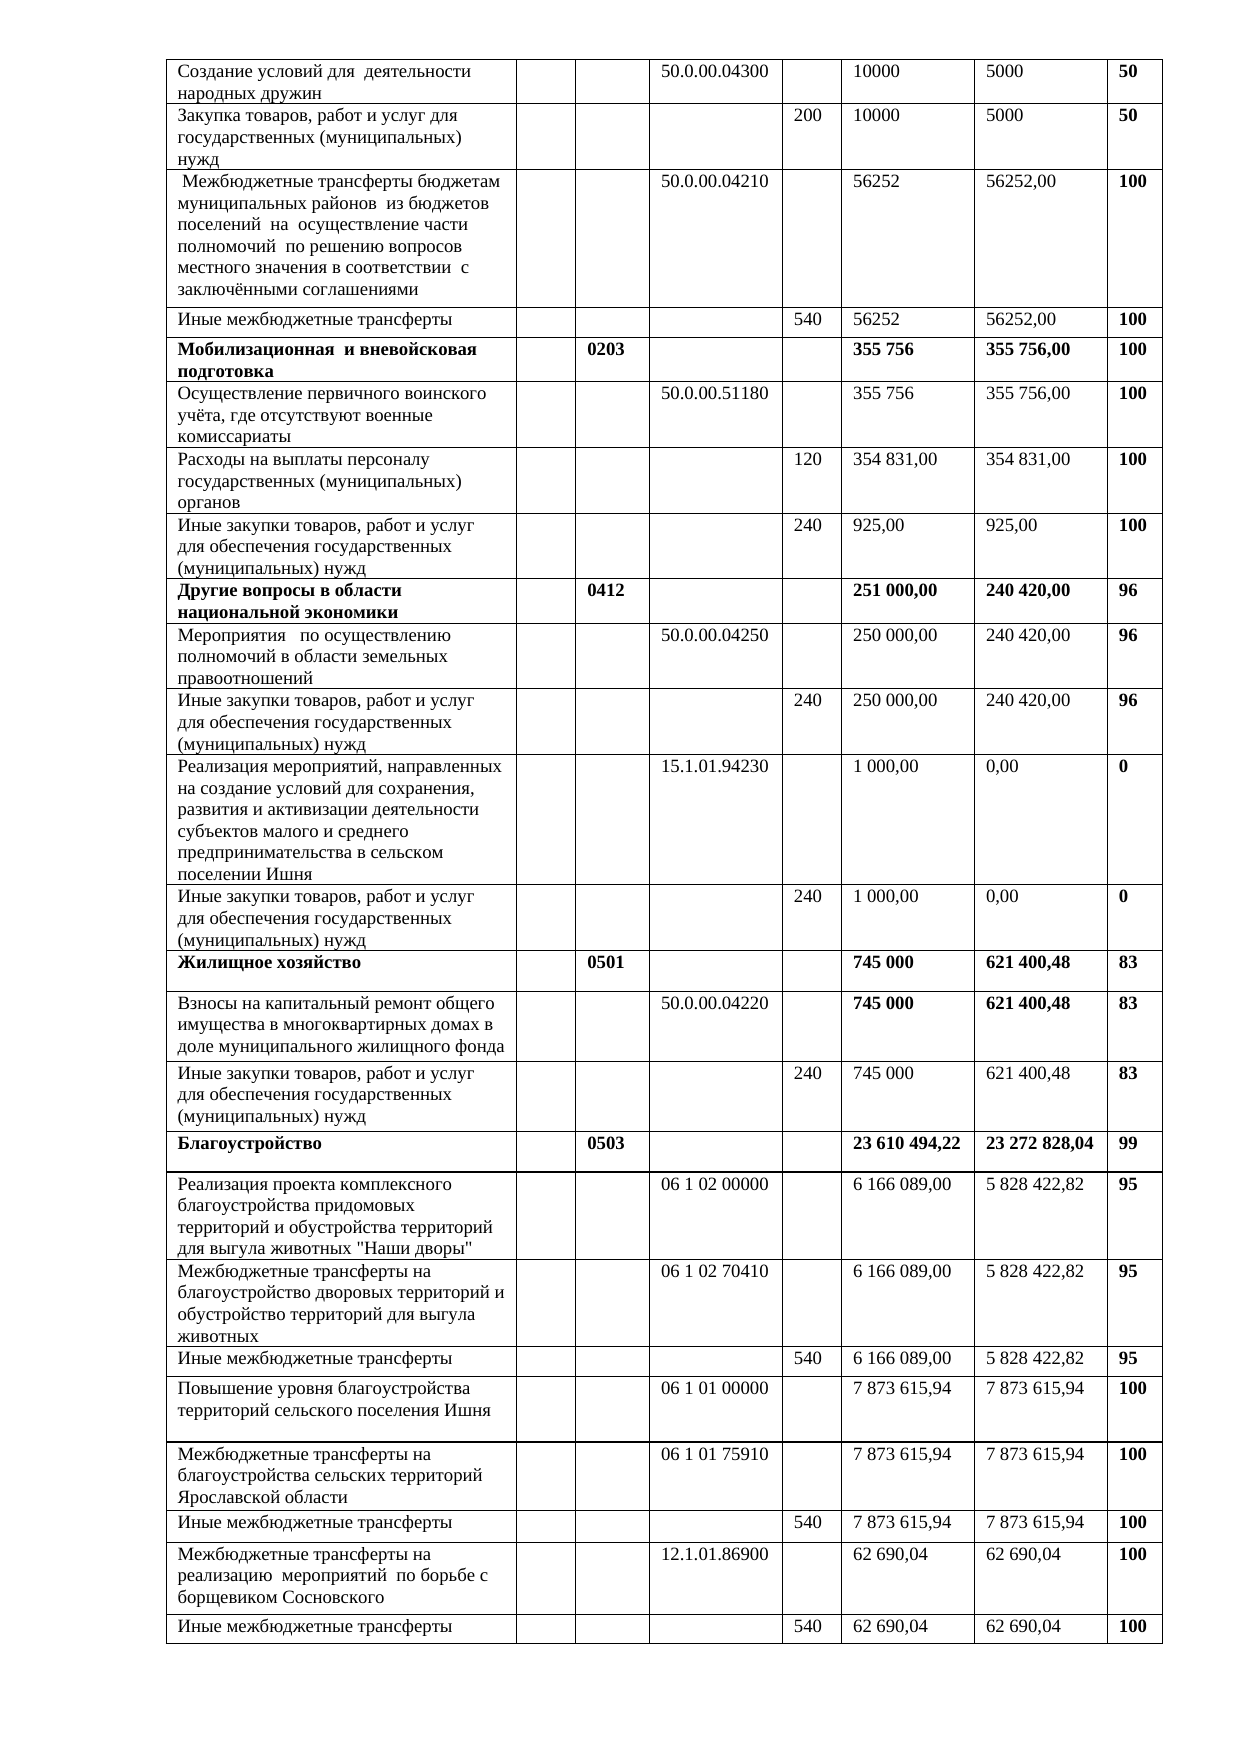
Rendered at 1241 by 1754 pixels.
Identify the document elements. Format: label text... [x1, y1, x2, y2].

table_cell [650, 579, 782, 622]
table_cell 745 000 [842, 951, 974, 991]
table_cell 23 610 494,22 [842, 1132, 974, 1171]
table_cell 240 [783, 1062, 841, 1131]
table_cell [650, 308, 782, 337]
table_cell 745 000 [842, 992, 974, 1061]
table_cell 95 [1108, 1173, 1162, 1259]
table_cell [576, 308, 649, 337]
table_cell 240 420,00 [975, 579, 1107, 622]
table_cell 7 873 615,94 [975, 1511, 1107, 1542]
table_cell 06 1 01 00000 [650, 1377, 782, 1441]
table_cell 1 000,00 [842, 885, 974, 950]
table_cell [576, 885, 649, 950]
table_cell 355 756 [842, 338, 974, 381]
table_cell [576, 1511, 649, 1542]
table_cell [517, 579, 575, 622]
table_cell [576, 104, 649, 169]
table_cell 7 873 615,94 [842, 1443, 974, 1510]
table_cell Благоустройство [167, 1132, 516, 1171]
table_cell [783, 1260, 841, 1346]
table_cell [517, 1347, 575, 1376]
table_cell [783, 338, 841, 381]
table_cell 200 [783, 104, 841, 169]
table_cell [517, 1377, 575, 1441]
table_cell [650, 1615, 782, 1643]
table_cell [783, 1377, 841, 1441]
table_cell 354 831,00 [975, 448, 1107, 513]
table_cell 5 828 422,82 [975, 1260, 1107, 1346]
table_cell Межбюджетные трансферты на благоустройство дворовых территорий и обустройство территорий для выгула животных [167, 1260, 516, 1346]
table_cell Создание условий для деятельности народных дружин [167, 60, 516, 103]
table_cell [650, 338, 782, 381]
table_cell 621 400,48 [975, 992, 1107, 1061]
table_cell Мероприятия по осуществлению полномочий в области земельных правоотношений [167, 624, 516, 688]
table_cell Иные межбюджетные трансферты [167, 1511, 516, 1542]
table_cell 100 [1108, 382, 1162, 447]
table_cell Иные закупки товаров, работ и услуг для обеспечения государственных (муниципальных) нужд [167, 689, 516, 754]
table_cell [517, 1443, 575, 1510]
table_cell 355 756,00 [975, 338, 1107, 381]
table_cell Иные закупки товаров, работ и услуг для обеспечения государственных (муниципальных) нужд [167, 885, 516, 950]
table_cell 100 [1108, 170, 1162, 307]
table_cell [517, 1173, 575, 1259]
table_cell 745 000 [842, 1062, 974, 1131]
table_cell 540 [783, 1615, 841, 1643]
table_cell [576, 624, 649, 688]
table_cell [167, 1615, 516, 1643]
table_cell [517, 338, 575, 381]
table_cell [576, 170, 649, 307]
table_cell 56252,00 [975, 170, 1107, 307]
table_cell 621 400,48 [975, 1062, 1107, 1131]
table_cell 96 [1108, 624, 1162, 688]
table_cell 240 [783, 885, 841, 950]
table_cell Взносы на капитальный ремонт общего имущества в многоквартирных домах в доле муниципального жилищного фонда [167, 992, 516, 1061]
table_cell 50 [1108, 60, 1162, 103]
table_cell [576, 514, 649, 578]
table_cell 62 690,04 [975, 1615, 1107, 1643]
table_cell 540 [783, 308, 841, 337]
table_cell Расходы на выплаты персоналу государственных (муниципальных) органов [167, 448, 516, 513]
table_cell 0 [1108, 885, 1162, 950]
table_cell [576, 1443, 649, 1510]
table_cell 621 400,48 [975, 951, 1107, 991]
table_cell [783, 992, 841, 1061]
table_cell 10000 [842, 104, 974, 169]
table_cell 50.0.00.04210 [650, 170, 782, 307]
table_cell 99 [1108, 1132, 1162, 1171]
table_cell 100 [1108, 1443, 1162, 1510]
table_cell [517, 689, 575, 754]
table_cell [517, 1132, 575, 1171]
table_cell [517, 1260, 575, 1346]
table_cell 50.0.00.04220 [650, 992, 782, 1061]
table_cell 56252 [842, 308, 974, 337]
table_cell [517, 1062, 575, 1131]
table_cell Межбюджетные трансферты бюджетам муниципальных районов из бюджетов поселений на осуществление части полномочий по решению вопросов местного значения в соответствии с заключёнными соглашениями [167, 170, 516, 307]
table_cell [650, 514, 782, 578]
table_cell [650, 1511, 782, 1542]
table_cell [517, 624, 575, 688]
table_cell [517, 382, 575, 447]
table_cell [576, 1377, 649, 1441]
table_cell 355 756 [842, 382, 974, 447]
table_cell Мобилизационная и вневойсковая подготовка [167, 338, 516, 381]
table_cell [650, 885, 782, 950]
table_cell [517, 951, 575, 991]
table_cell [517, 992, 575, 1061]
table_cell [783, 951, 841, 991]
table_cell 83 [1108, 992, 1162, 1061]
table_cell [783, 1443, 841, 1510]
table_cell Другие вопросы в области национальной экономики [167, 579, 516, 622]
table_cell 10000 [842, 60, 974, 103]
table_cell [650, 448, 782, 513]
table_cell 83 [1108, 951, 1162, 991]
table_cell 6 166 089,00 [842, 1173, 974, 1259]
table_cell [517, 448, 575, 513]
table_cell 0203 [576, 338, 649, 381]
table_cell [576, 1062, 649, 1131]
table_cell 0,00 [975, 885, 1107, 950]
table_cell 7 873 615,94 [842, 1511, 974, 1542]
table_cell 240 [783, 689, 841, 754]
table_cell 6 166 089,00 [842, 1347, 974, 1376]
table_cell 0501 [576, 951, 649, 991]
table_cell [783, 624, 841, 688]
table_cell 95 [1108, 1260, 1162, 1346]
table_cell [576, 1173, 649, 1259]
table_cell Межбюджетные трансферты на благоустройства сельских территорий Ярославской области [167, 1443, 516, 1510]
table_cell 240 420,00 [975, 624, 1107, 688]
table_cell Жилищное хозяйство [167, 951, 516, 991]
table_cell [576, 992, 649, 1061]
table_cell 06 1 01 75910 [650, 1443, 782, 1510]
table_cell 5000 [975, 60, 1107, 103]
table_cell 5000 [975, 104, 1107, 169]
table_cell 0503 [576, 1132, 649, 1171]
table_cell 06 1 02 70410 [650, 1260, 782, 1346]
table_cell 0,00 [975, 755, 1107, 884]
table_cell 100 [1108, 1511, 1162, 1542]
table_cell 50.0.00.04300 [650, 60, 782, 103]
table_cell 1 000,00 [842, 755, 974, 884]
table_cell 50.0.00.51180 [650, 382, 782, 447]
table_cell 100 [1108, 308, 1162, 337]
table_cell [576, 1615, 649, 1643]
table_cell 56252 [842, 170, 974, 307]
table_cell 240 420,00 [975, 689, 1107, 754]
table_cell 15.1.01.94230 [650, 755, 782, 884]
table_cell [650, 1062, 782, 1131]
table_cell 100 [1108, 1615, 1162, 1643]
table_cell 120 [783, 448, 841, 513]
table_cell 62 690,04 [975, 1543, 1107, 1613]
table_cell 251 000,00 [842, 579, 974, 622]
table_cell [783, 579, 841, 622]
table_cell 240 [783, 514, 841, 578]
table_cell [517, 755, 575, 884]
table_cell 0412 [576, 579, 649, 622]
table_cell [576, 1347, 649, 1376]
table_cell [650, 1347, 782, 1376]
table_cell 355 756,00 [975, 382, 1107, 447]
table_cell 5 828 422,82 [975, 1347, 1107, 1376]
table_cell [783, 1543, 841, 1613]
table_cell 06 1 02 00000 [650, 1173, 782, 1259]
table_cell Реализация мероприятий, направленных на создание условий для сохранения, развития и активизации деятельности субъектов малого и среднего предпринимательства в сельском поселении Ишня [167, 755, 516, 884]
table_cell [517, 308, 575, 337]
table_cell Осуществление первичного воинского учёта, где отсутствуют военные комиссариаты [167, 382, 516, 447]
table_cell 0 [1108, 755, 1162, 884]
table_cell 83 [1108, 1062, 1162, 1131]
table_cell [650, 1132, 782, 1171]
table_cell 100 [1108, 338, 1162, 381]
table_cell 95 [1108, 1347, 1162, 1376]
table_cell 6 166 089,00 [842, 1260, 974, 1346]
table_cell [783, 1132, 841, 1171]
table_cell 540 [783, 1511, 841, 1542]
table_cell 354 831,00 [842, 448, 974, 513]
table_cell Иные закупки товаров, работ и услуг для обеспечения государственных (муниципальных) нужд [167, 1062, 516, 1131]
table_cell [783, 382, 841, 447]
table_cell 56252,00 [975, 308, 1107, 337]
table_cell 12.1.01.86900 [650, 1543, 782, 1613]
table_cell 50 [1108, 104, 1162, 169]
table_cell [783, 60, 841, 103]
table_cell 250 000,00 [842, 624, 974, 688]
table_cell Межбюджетные трансферты на реализацию мероприятий по борьбе с борщевиком Сосновского [167, 1543, 516, 1613]
table_cell [650, 689, 782, 754]
table_cell 96 [1108, 579, 1162, 622]
table_cell 62 690,04 [842, 1615, 974, 1643]
table_cell [576, 755, 649, 884]
table_cell [517, 170, 575, 307]
table_cell [517, 1511, 575, 1542]
table_cell 100 [1108, 514, 1162, 578]
table_cell [517, 1543, 575, 1613]
table_cell [783, 1173, 841, 1259]
table_cell [576, 382, 649, 447]
table_cell Закупка товаров, работ и услуг для государственных (муниципальных) нужд [167, 104, 516, 169]
table_cell Иные закупки товаров, работ и услуг для обеспечения государственных (муниципальных) нужд [167, 514, 516, 578]
table_cell Иные межбюджетные трансферты [167, 1347, 516, 1376]
table_cell 100 [1108, 1543, 1162, 1613]
table_cell [650, 951, 782, 991]
table_cell [650, 104, 782, 169]
table_cell [783, 755, 841, 884]
table_cell [783, 170, 841, 307]
table_cell [576, 689, 649, 754]
table_cell 925,00 [842, 514, 974, 578]
table_cell 23 272 828,04 [975, 1132, 1107, 1171]
table_cell 7 873 615,94 [975, 1443, 1107, 1510]
table_cell [517, 514, 575, 578]
table_cell Иные межбюджетные трансферты [167, 308, 516, 337]
table_cell [576, 60, 649, 103]
table_cell [576, 448, 649, 513]
table_cell 62 690,04 [842, 1543, 974, 1613]
table_cell [576, 1543, 649, 1613]
table_cell [576, 1260, 649, 1346]
table_cell 50.0.00.04250 [650, 624, 782, 688]
table_cell [517, 60, 575, 103]
table_cell 5 828 422,82 [975, 1173, 1107, 1259]
table_cell [517, 104, 575, 169]
table_cell 7 873 615,94 [842, 1377, 974, 1441]
table_cell 540 [783, 1347, 841, 1376]
table_cell Реализация проекта комплексного благоустройства придомовых территорий и обустройства территорий для выгула животных "Наши дворы" [167, 1173, 516, 1259]
table_cell [517, 1615, 575, 1643]
table_cell 100 [1108, 1377, 1162, 1441]
table_cell Повышение уровня благоустройства территорий сельского поселения Ишня [167, 1377, 516, 1441]
table_cell 96 [1108, 689, 1162, 754]
table_cell 925,00 [975, 514, 1107, 578]
table_cell 7 873 615,94 [975, 1377, 1107, 1441]
table_cell 100 [1108, 448, 1162, 513]
table_cell [517, 885, 575, 950]
table_cell 250 000,00 [842, 689, 974, 754]
